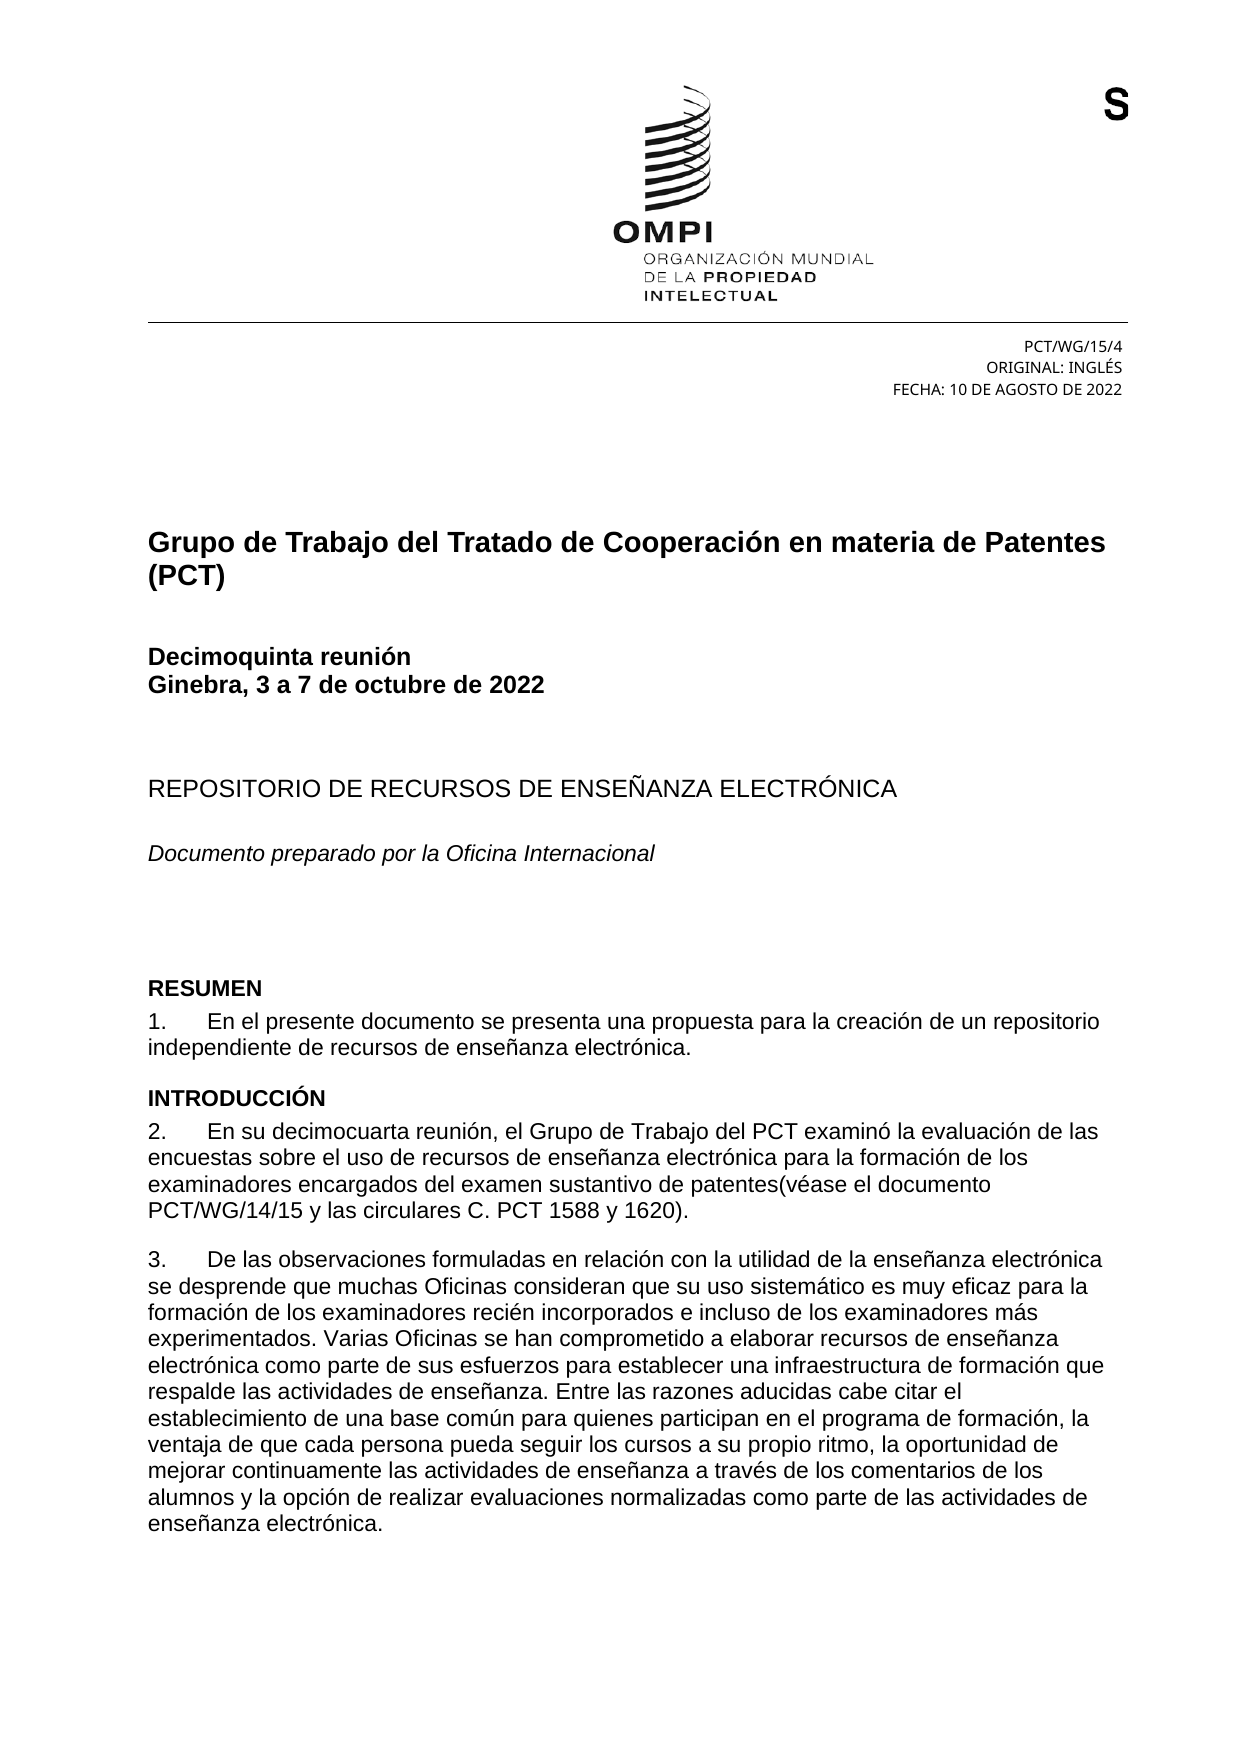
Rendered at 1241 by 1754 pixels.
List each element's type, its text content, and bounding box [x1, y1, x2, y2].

text En el presente documento se presenta una propuesta para la creación de un repositorio independiente de recursos de enseñanza electrónica. [148, 1008, 1122, 1060]
text En su decimocuarta reunión, el Grupo de Trabajo del PCT examinó la evaluación de las encuestas sobre el uso de recursos de enseñanza electrónica para la formación de los examinadores encargados del examen sustantivo de patentes(véase el documento PCT/WG/14/15 y las circulares C. PCT 1588 y 1620). [148, 1118, 1122, 1223]
text Repositorio de recursos de enseñanza electrónica [148, 774, 1122, 803]
text fecha: 10 DE AGOSTO DE 2022 [148, 378, 1122, 399]
text ORIGINAL: INGLÉS [148, 357, 1122, 378]
text Ginebra, 3 a 7 de octubre de 2022 [148, 670, 1122, 699]
text De las observaciones formuladas en relación con la utilidad de la enseñanza electrónica se desprende que muchas Oficinas consideran que su uso sistemático es muy eficaz para la formación de los examinadores recién incorporados e incluso de los examinadores más experimentados. Varias Oficinas se han comprometido a elaborar recursos de enseñanza electrónica como parte de sus esfuerzos para establecer una infraestructura de formación que respalde las actividades de enseñanza. Entre las razones aducidas cabe citar el establecimiento de una base común para quienes participan en el programa de formación, la ventaja de que cada persona pueda seguir los cursos a su propio ritmo, la oportunidad de mejorar continuamente las actividades de enseñanza a través de los comentarios de los alumnos y la opción de realizar evaluaciones normalizadas como parte de las actividades de enseñanza electrónica. [148, 1246, 1122, 1536]
text Decimoquinta reunión [148, 642, 1122, 670]
picture [611, 79, 1129, 302]
subtitle Grupo de Trabajo del Tratado de Cooperación en materia de Patentes (PCT) [148, 524, 1122, 592]
text PCT/WG/15/4 [148, 336, 1122, 357]
subtitle Introducción [148, 1085, 1122, 1112]
text Documento preparado por la Oficina Internacional [148, 840, 1122, 867]
subtitle Resumen [148, 975, 1122, 1001]
